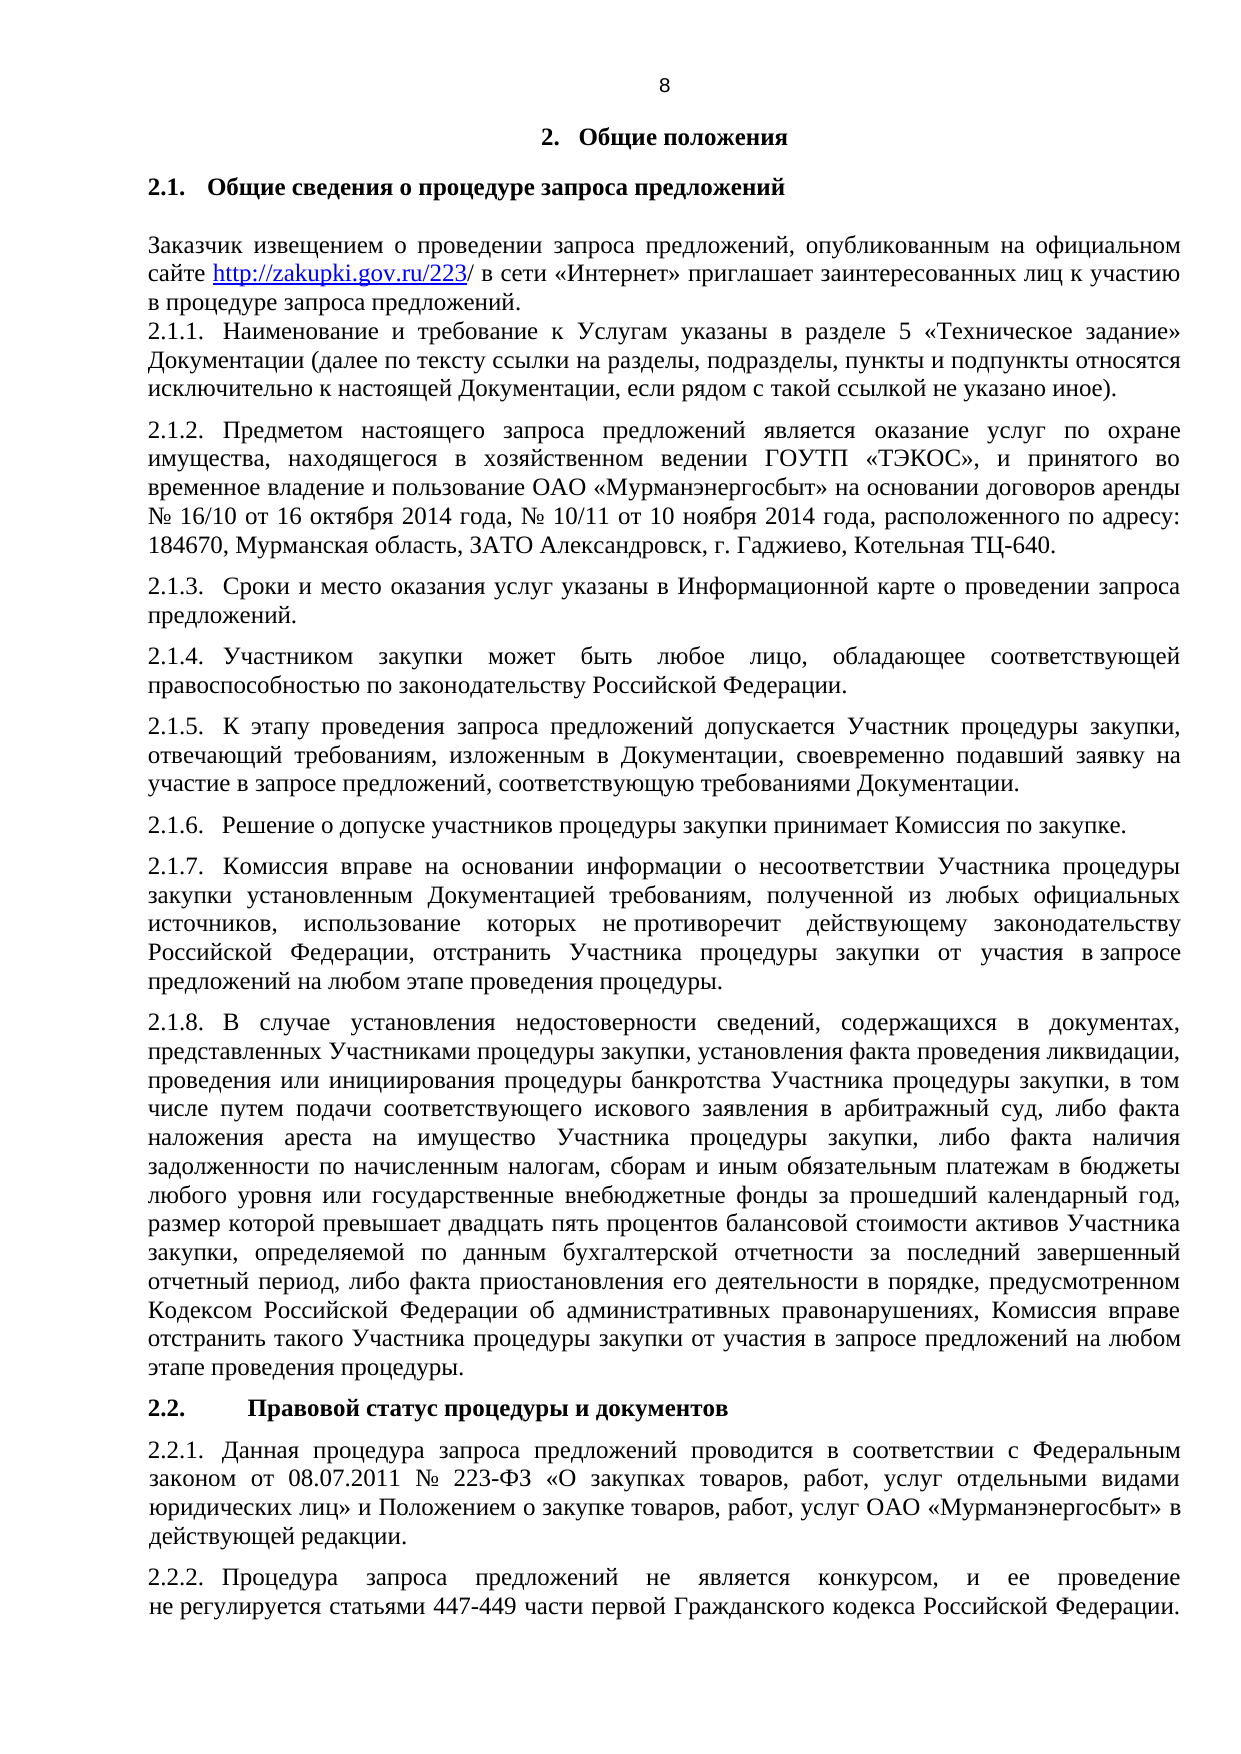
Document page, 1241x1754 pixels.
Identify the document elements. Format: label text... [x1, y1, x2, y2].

list К этапу проведения запроса предложений допускается Участник процедуры закупки, отвечающий требованиям, изложенным в Документации, своевременно подавший заявку на участие в запросе предложений, соответствующую требованиями Документации. [148, 711, 1181, 797]
list Наименование и требование к Услугам указаны в разделе 5 «Техническое задание» Документации (далее по тексту ссылки на разделы, подразделы, пункты и подпункты относятся исключительно к настоящей Документации, если рядом с такой ссылкой не указано иное). [148, 316, 1181, 402]
list Участником закупки может быть любое лицо, обладающее соответствующей правоспособностью по законодательству Российской Федерации. [148, 641, 1181, 698]
list В случае установления недостоверности сведений, содержащихся в документах, представленных Участниками процедуры закупки, установления факта проведения ликвидации, проведения или инициирования процедуры банкротства Участника процедуры закупки, в том числе путем подачи соответствующего искового заявления в арбитражный суд, либо факта наложения ареста на имущество Участника процедуры закупки, либо факта наличия задолженности по начисленным налогам, сборам и иным обязательным платежам в бюджеты любого уровня или государственные внебюджетные фонды за прошедший календарный год, размер которой превышает двадцать пять процентов балансовой стоимости активов Участника закупки, определяемой по данным бухгалтерской отчетности за последний завершенный отчетный период, либо факта приостановления его деятельности в порядке, предусмотренном Кодексом Российской Федерации об административных правонарушениях, Комиссия вправе отстранить такого Участника процедуры закупки от участия в запросе предложений на любом этапе проведения процедуры. [148, 1007, 1181, 1381]
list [148, 1562, 1181, 1620]
list Данная процедура запроса предложений проводится в соответствии с Федеральным законом от 08.07.2011 № 223-ФЗ «О закупках товаров, работ, услуг отдельными видами юридических лиц» и Положением о закупке товаров, работ, услуг ОАО «Мурманэнергосбыт» в действующей редакции. [148, 1435, 1181, 1550]
list Правовой статус процедуры и документов [148, 1393, 1181, 1422]
list Решение о допуске участников процедуры закупки принимает Комиссия по закупке. [148, 810, 1181, 838]
list Комиссия вправе на основании информации о несоответствии Участника процедуры закупки установленным Документацией требованиям, полученной из любых официальных источников, использование которых не противоречит действующему законодательству Российской Федерации, отстранить Участника процедуры закупки от участия в запросе предложений на любом этапе проведения процедуры. [148, 851, 1181, 995]
list Общие положения [148, 122, 1181, 151]
list Общие сведения о процедуре запроса предложений [148, 172, 1181, 201]
text Заказчик извещением о проведении запроса предложений, опубликованным на официальном сайте http://zakupki.gov.ru/223/ в сети «Интернет» приглашает заинтересованных лиц к участию в процедуре запроса предложений. [148, 230, 1181, 316]
list Сроки и место оказания услуг указаны в Информационной карте о проведении запроса предложений. [148, 571, 1181, 628]
list Предметом настоящего запроса предложений является оказание услуг по охране имущества, находящегося в хозяйственном ведении ГОУТП «ТЭКОС», и принятого во временное владение и пользование ОАО «Мурманэнергосбыт» на основании договоров аренды № 16/10 от 16 октября 2014 года, № 10/11 от 10 ноября 2014 года, расположенного по адресу: 184670, Мурманская область, ЗАТО Александровск, г. Гаджиево, Котельная ТЦ-640. [148, 415, 1181, 558]
